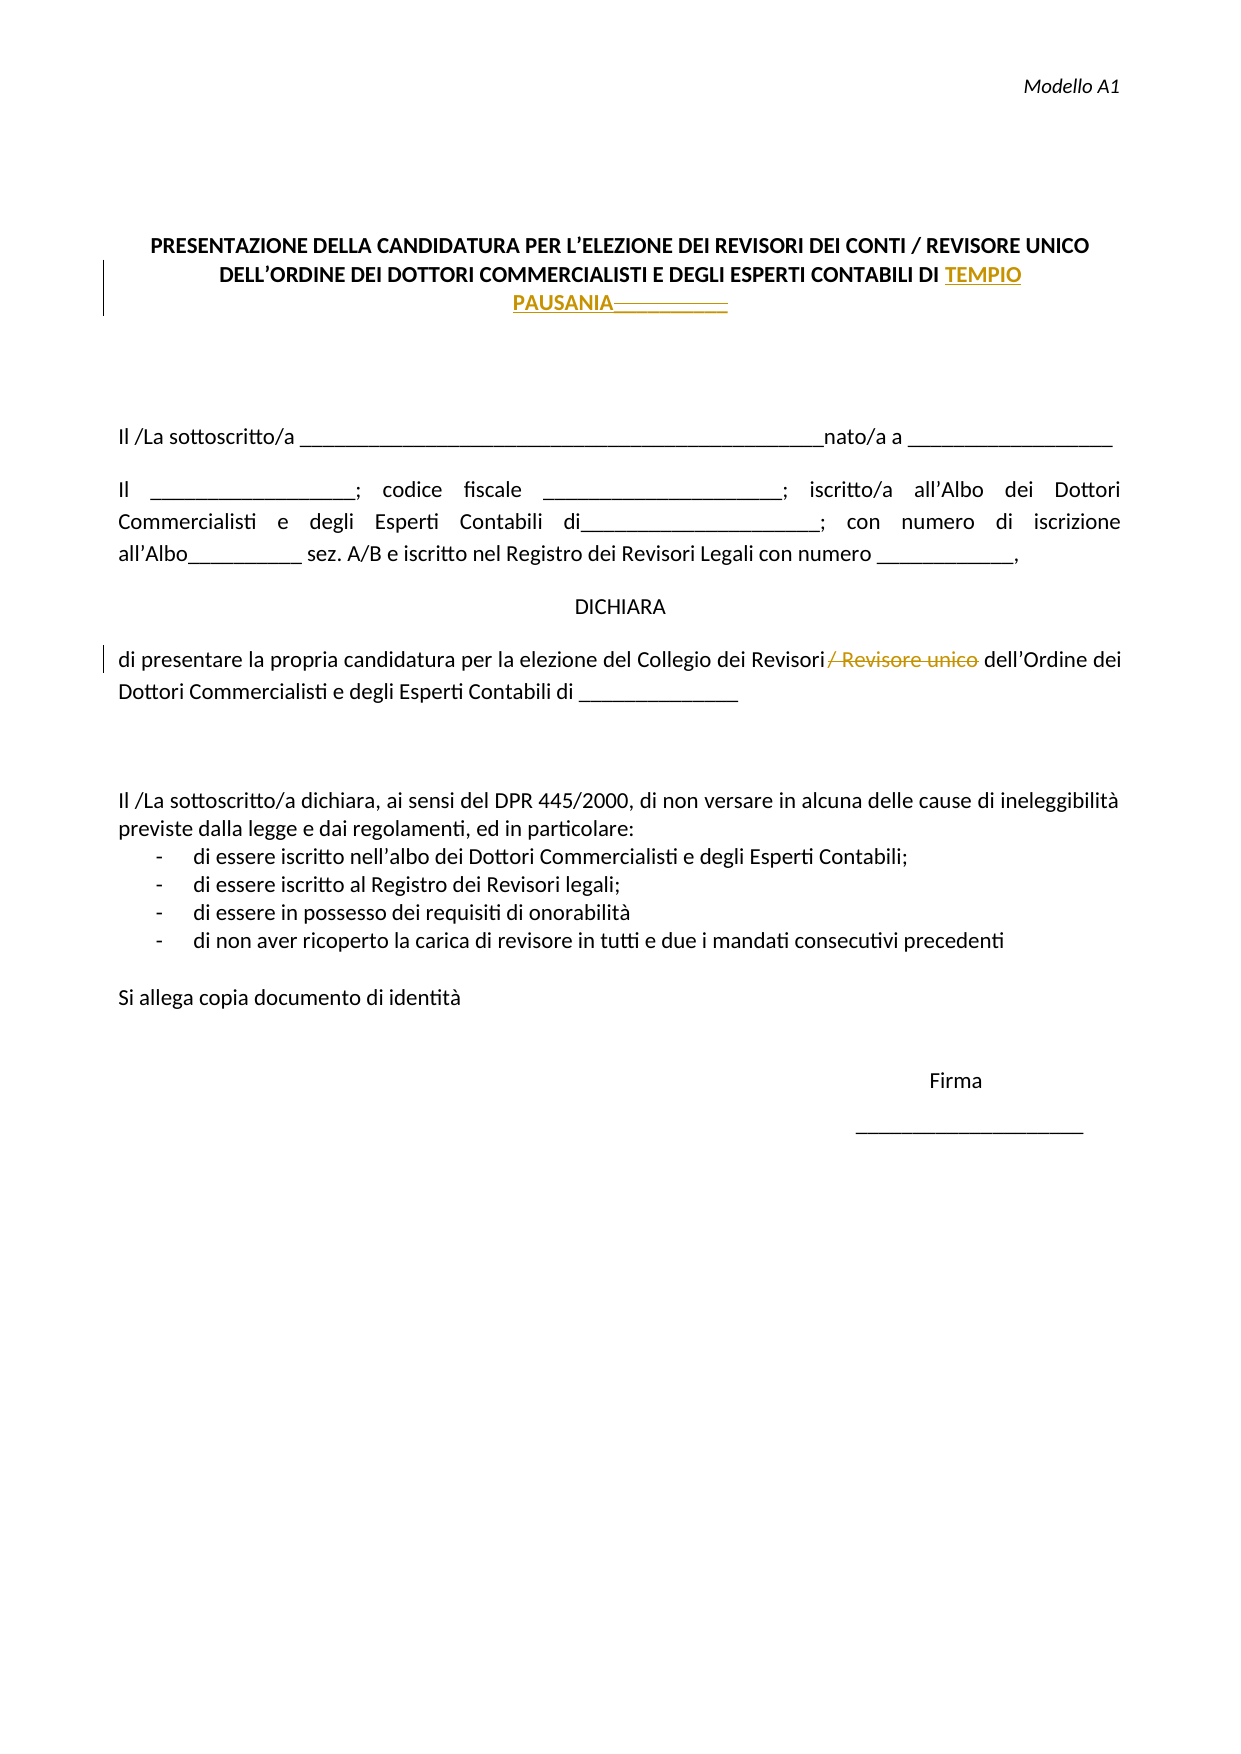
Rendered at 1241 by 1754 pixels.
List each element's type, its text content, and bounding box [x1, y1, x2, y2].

text PRESENTAZIONE DELLA CANDIDATURA PER L’ELEZIONE DEI REVISORI DEI CONTI / REVISORE UNICO [118, 232, 1122, 260]
text Firma [856, 1067, 1122, 1095]
text Il __________________; codice fiscale _____________________; iscritto/a all’Albo dei Dottori Commercialisti e degli Esperti Contabili di_____________________; con numero di iscrizione all’Albo__________ sez. A/B e iscritto nel Registro dei Revisori Legali con numero ____________, [118, 475, 1122, 567]
text DELL’ORDINE DEI DOTTORI COMMERCIALISTI E DEGLI ESPERTI CONTABILI DI [118, 260, 1122, 316]
list di essere iscritto al Registro dei Revisori legali; [156, 871, 1122, 898]
text Si allega copia documento di identità [118, 983, 1122, 1011]
text di presentare la propria candidatura per la elezione del Collegio dei Revisori dell’Ordine dei Dottori Commercialisti e degli Esperti Contabili di ______________ [118, 645, 1122, 705]
text ____________________ [118, 1109, 1122, 1137]
list di non aver ricoperto la carica di revisore in tutti e due i mandati consecutivi precedenti [156, 927, 1122, 954]
text DICHIARA [118, 592, 1122, 620]
list di essere in possesso dei requisiti di onorabilità [156, 898, 1122, 927]
text Il /La sottoscritto/a ______________________________________________nato/a a __________________ [118, 422, 1122, 450]
list di essere iscritto nell’albo dei Dottori Commercialisti e degli Esperti Contabili; [156, 842, 1122, 871]
text Il /La sottoscritto/a dichiara, ai sensi del DPR 445/2000, di non versare in alcuna delle cause di ineleggibilità previste dalla legge e dai regolamenti, ed in particolare: [118, 786, 1122, 842]
